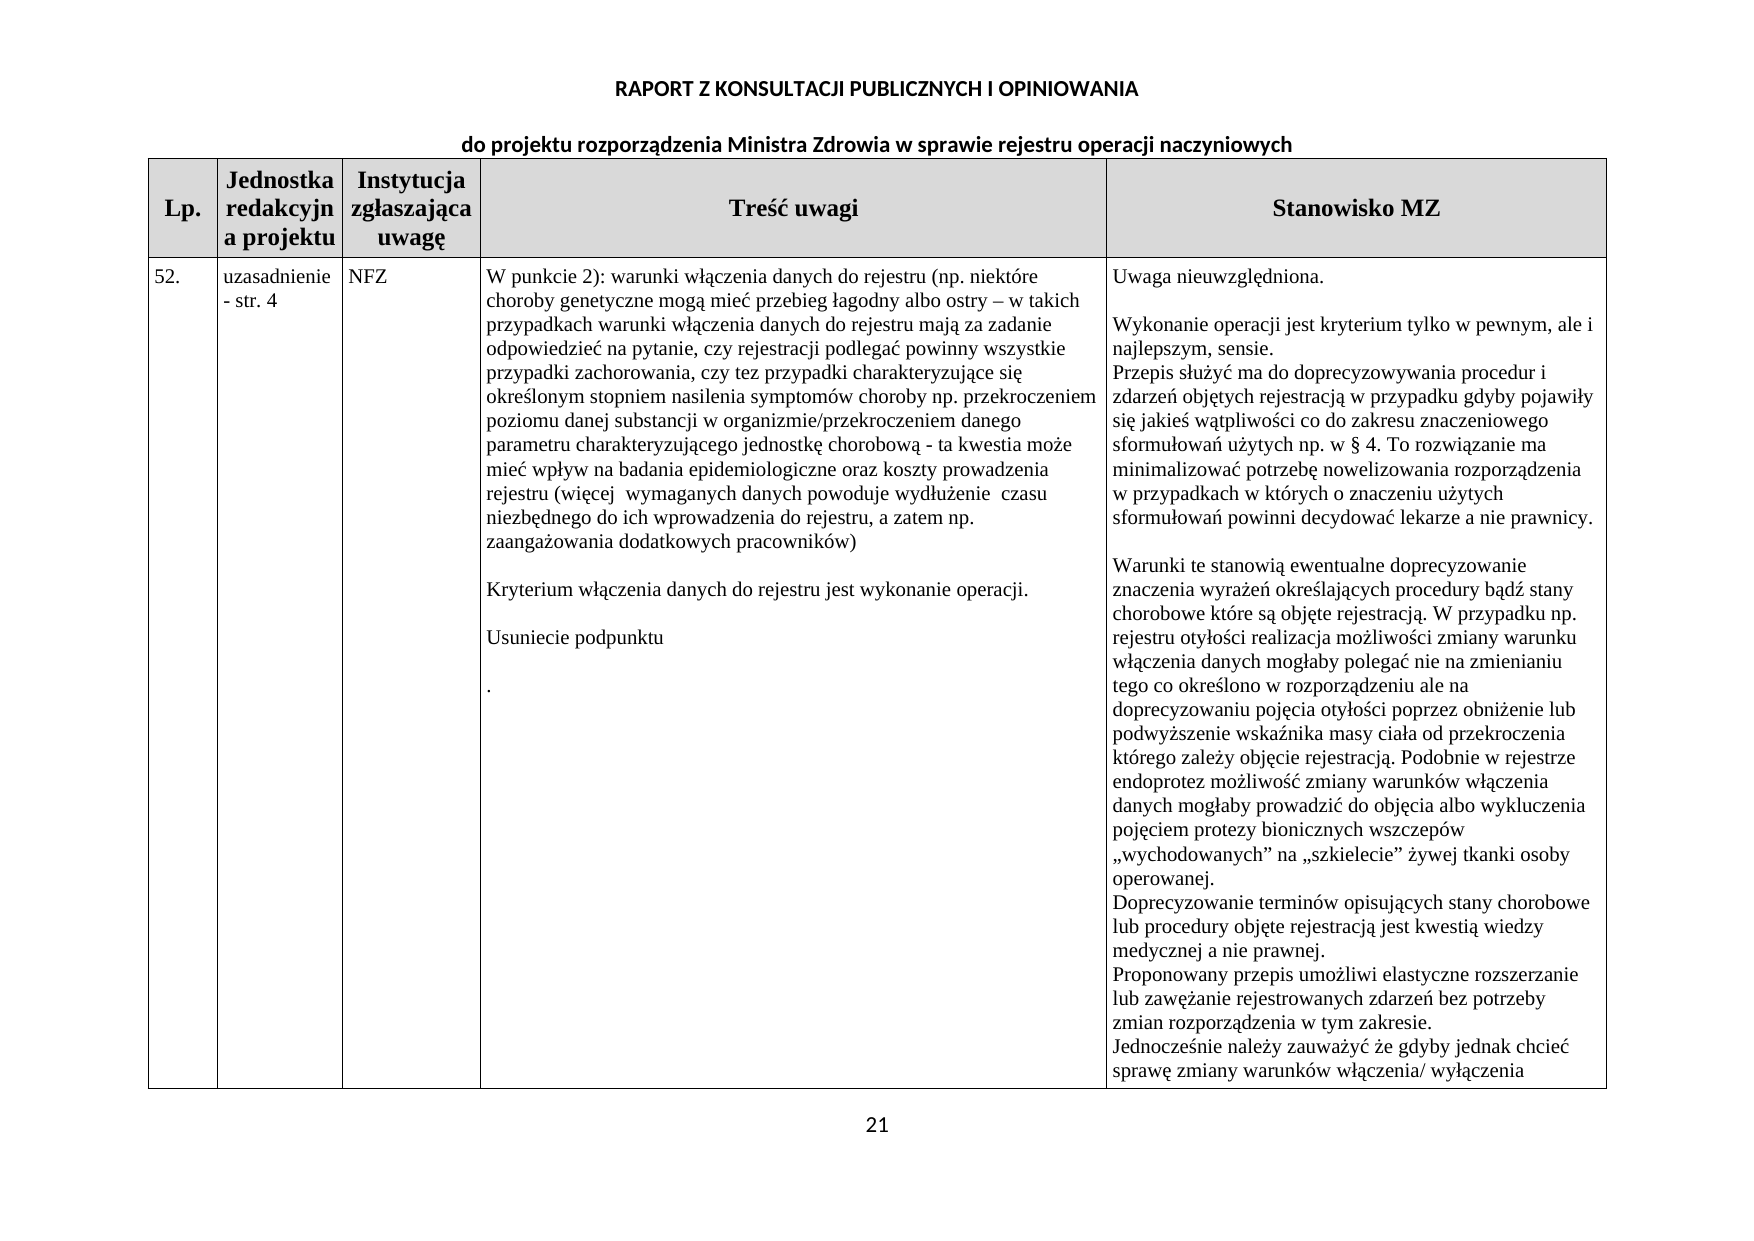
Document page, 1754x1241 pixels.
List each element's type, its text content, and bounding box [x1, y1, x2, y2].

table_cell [481, 258, 1106, 1088]
table_header Treść uwagi [481, 159, 1106, 257]
table_cell 52. [149, 258, 217, 1088]
table_header Instytucja zgłaszająca uwagę [343, 159, 480, 257]
table_header Jednostka redakcyjna projektu [218, 159, 342, 257]
table_cell uzasadnienie - str. 4 [218, 258, 342, 1088]
table_cell NFZ [343, 258, 480, 1088]
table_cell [1107, 258, 1606, 1088]
table_header Lp. [149, 159, 217, 257]
table_header Stanowisko MZ [1107, 159, 1606, 257]
